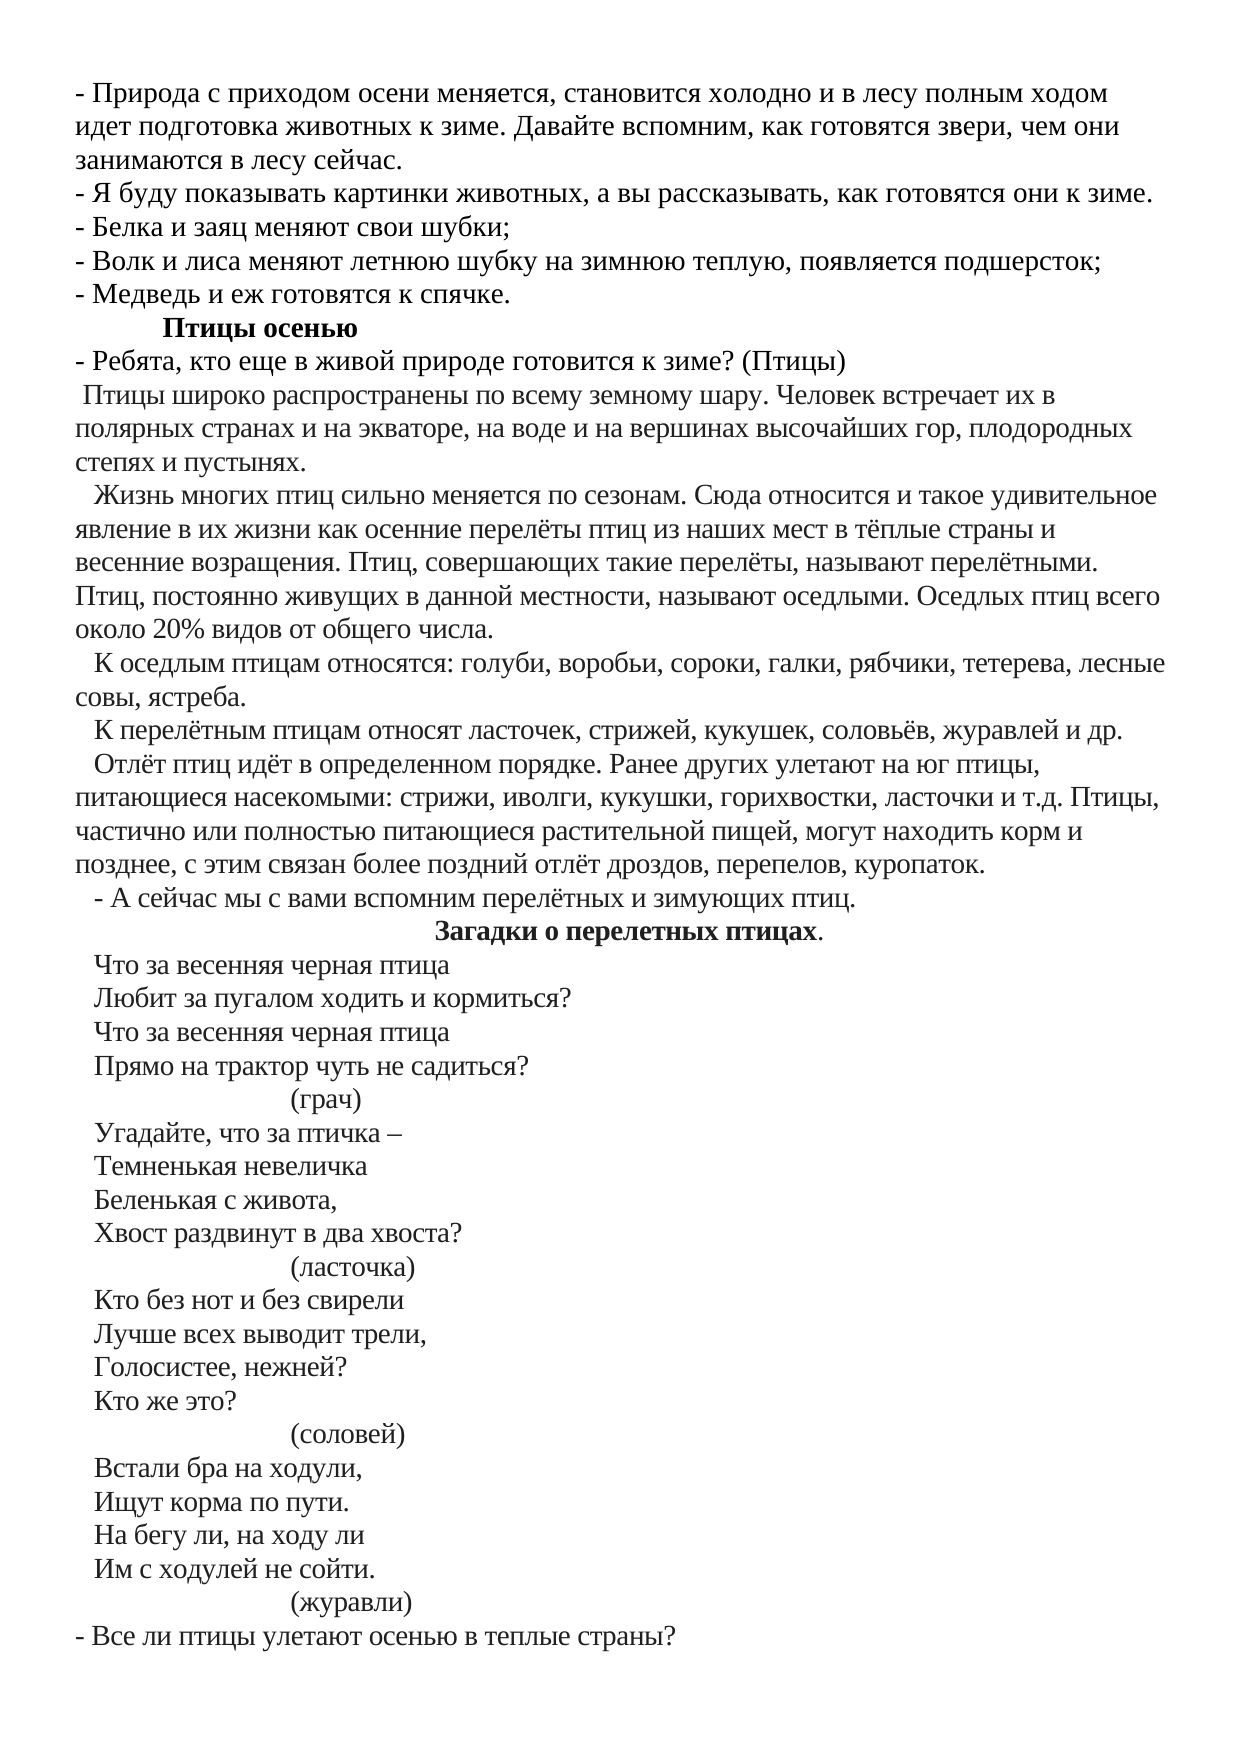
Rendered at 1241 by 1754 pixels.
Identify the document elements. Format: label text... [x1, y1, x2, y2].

text Кто же это? [75, 1383, 1165, 1417]
text (соловей) [75, 1417, 1165, 1450]
text Беленькая с живота, [75, 1182, 1165, 1215]
text - Ребята, кто еще в живой природе готовится к зиме? (Птицы) [75, 343, 1165, 377]
text - Природа с приходом осени меняется, становится холодно и в лесу полным ходом идет подготовка животных к зиме. Давайте вспомним, как готовятся звери, чем они занимаются в лесу сейчас. [75, 75, 1165, 176]
text (ласточка) [75, 1249, 1165, 1282]
text Что за весенняя черная птица [75, 1014, 1165, 1048]
text Птицы широко распространены по всему земному шару. Человек встречает их в полярных странах и на экваторе, на воде и на вершинах высочайших гор, плодородных степях и пустынях. [75, 377, 1165, 477]
text Им с ходулей не сойти. [75, 1551, 1165, 1584]
text Встали бра на ходули, [75, 1450, 1165, 1484]
text Лучше всех выводит трели, [75, 1316, 1165, 1349]
text Птицы осенью [75, 310, 1165, 343]
text Загадки о перелетных птицах. [75, 913, 1165, 947]
text - А сейчас мы с вами вспомним перелётных и зимующих птиц. [75, 880, 1165, 913]
text Темненькая невеличка [75, 1148, 1165, 1182]
text Отлёт птиц идёт в определенном порядке. Ранее других улетают на юг птицы, питающиеся насекомыми: стрижи, иволги, кукушки, горихвостки, ласточки и т.д. Птицы, частично или полностью питающиеся растительной пищей, могут находить корм и позднее, с этим связан более поздний отлёт дроздов, перепелов, куропаток. [75, 746, 1165, 880]
text Любит за пугалом ходить и кормиться? [75, 981, 1165, 1014]
text Жизнь многих птиц сильно меняется по сезонам. Сюда относится и такое удивительное явление в их жизни как осенние перелёты птиц из наших мест в тёплые страны и весенние возращения. Птиц, совершающих такие перелёты, называют перелётными. Птиц, постоянно живущих в данной местности, называют оседлыми. Оседлых птиц всего около 20% видов от общего числа. [75, 477, 1165, 645]
text Голосистее, нежней? [75, 1349, 1165, 1383]
text Хвост раздвинут в два хвоста? [75, 1215, 1165, 1249]
text - Белка и заяц меняют свои шубки; [75, 209, 1165, 243]
text Прямо на трактор чуть не садиться? [75, 1048, 1165, 1081]
text - Все ли птицы улетают осенью в теплые страны? [75, 1618, 1165, 1651]
text Кто без нот и без свирели [75, 1282, 1165, 1316]
text Что за весенняя черная птица [75, 947, 1165, 981]
text К перелётным птицам относят ласточек, стрижей, кукушек, соловьёв, журавлей и др. [75, 712, 1165, 746]
text - Я буду показывать картинки животных, а вы рассказывать, как готовятся они к зиме. [75, 176, 1165, 209]
text - Волк и лиса меняют летнюю шубку на зимнюю теплую, появляется подшерсток; [75, 243, 1165, 276]
text Угадайте, что за птичка – [75, 1115, 1165, 1148]
text - Медведь и еж готовятся к спячке. [75, 276, 1165, 310]
text (грач) [75, 1081, 1165, 1115]
text К оседлым птицам относятся: голуби, воробьи, сороки, галки, рябчики, тетерева, лесные совы, ястреба. [75, 645, 1165, 712]
text Ищут корма по пути. [75, 1484, 1165, 1517]
text На бегу ли, на ходу ли [75, 1517, 1165, 1551]
text (журавли) [75, 1584, 1165, 1618]
